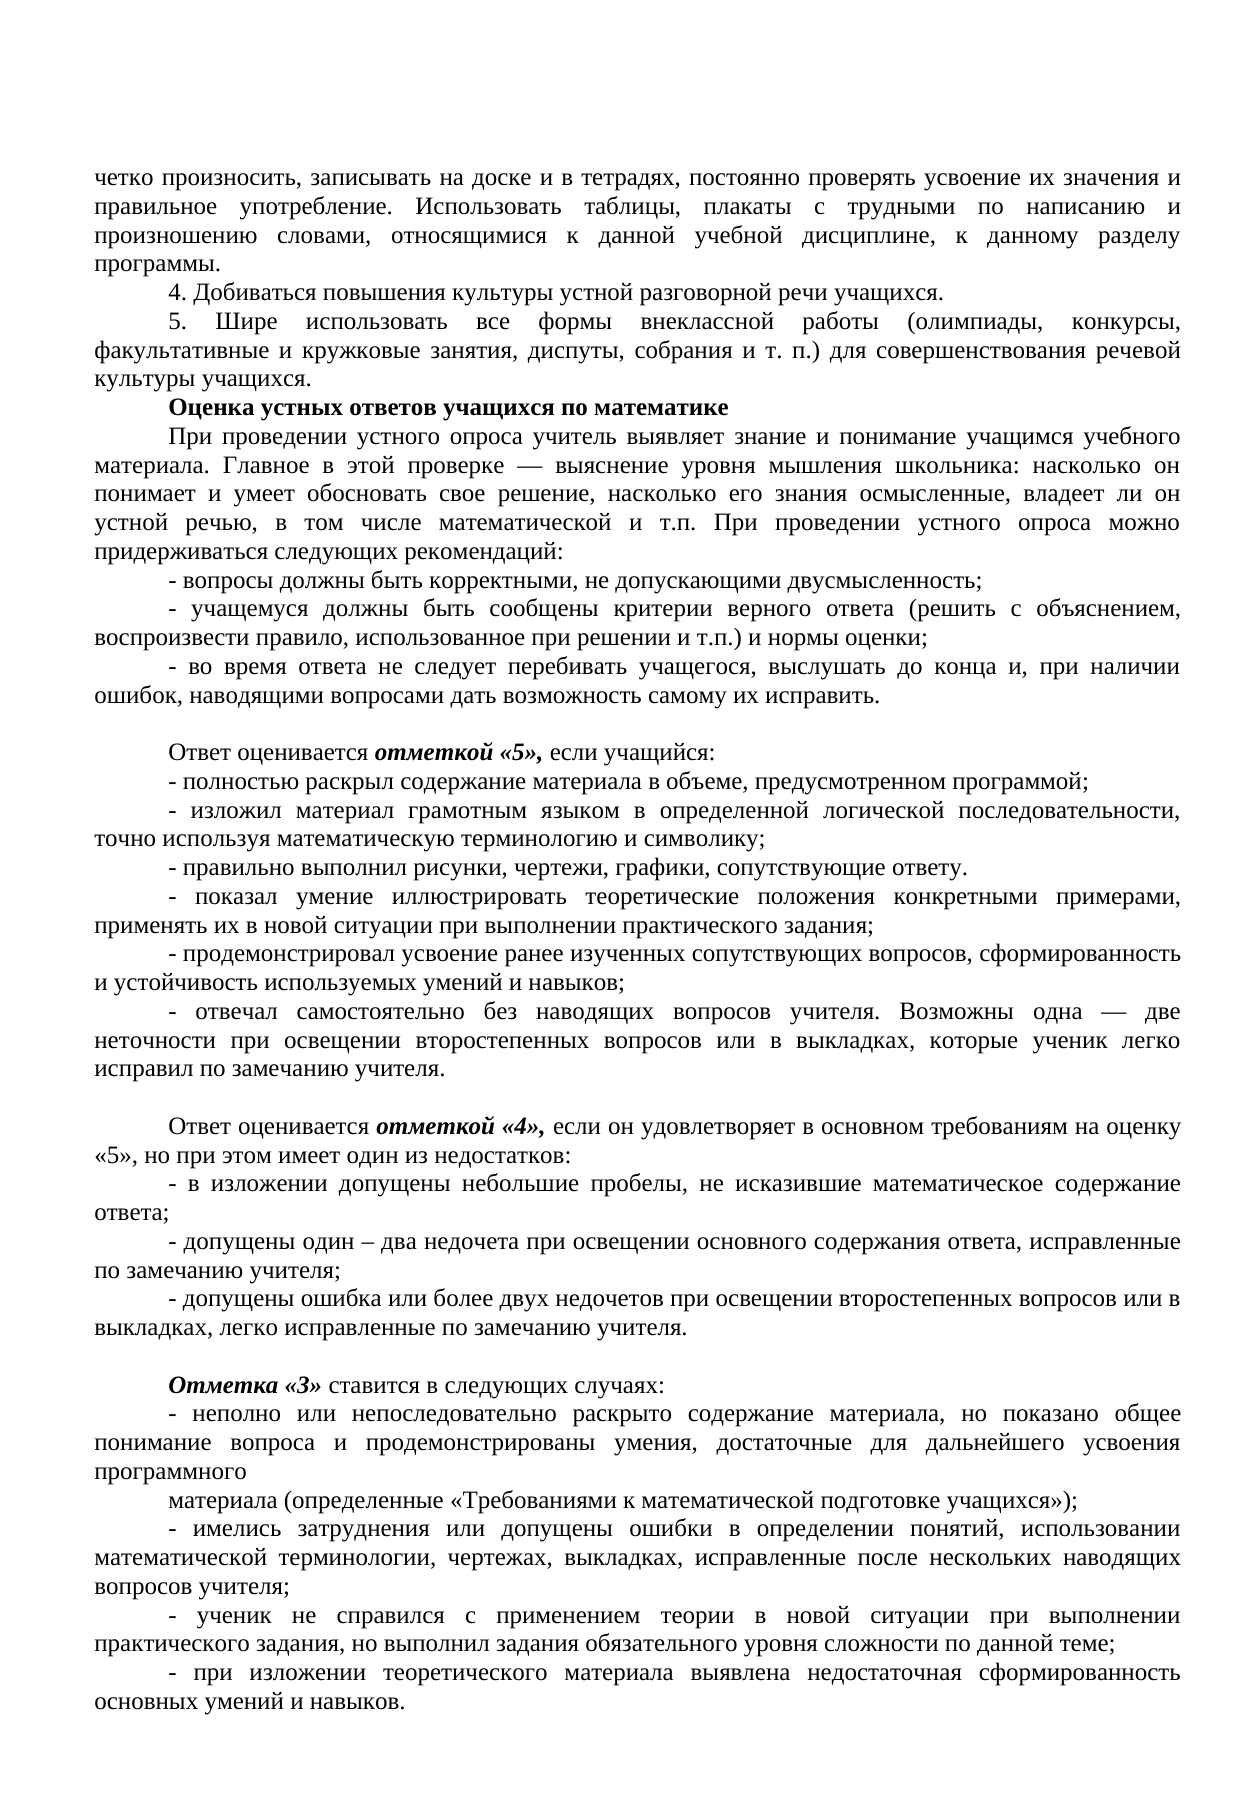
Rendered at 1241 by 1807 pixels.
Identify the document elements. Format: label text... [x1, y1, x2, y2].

text При проведении устного опроса учитель выявляет знание и понимание учащимся учебного материала. Главное в этой проверке — выяснение уровня мышления школьника: насколько он понимает и умеет обосновать свое решение, насколько его знания осмысленные, владеет ли он устной речью, в том числе математической и т.п. При проведении устного опроса можно придерживаться следующих рекомендаций: [94, 421, 1182, 565]
text - показал умение иллюстрировать теоретические положения конкретными примерами, применять их в новой ситуации при выполнении практического задания; [94, 881, 1182, 938]
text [94, 162, 1182, 277]
text материала (определенные «Требованиями к математической подготовке учащихся»); [94, 1485, 1182, 1513]
text 5. Шире использовать все формы внеклассной работы (олимпиады, конкурсы, факультативные и кружковые занятия, диспуты, собрания и т. п.) для совершенствования речевой культуры учащихся. [94, 306, 1182, 392]
text - ученик не справился с применением теории в новой ситуации при выполнении практического задания, но выполнил задания обязательного уровня сложности по данной теме; [94, 1600, 1182, 1657]
text - имелись затруднения или допущены ошибки в определении понятий, использовании математической терминологии, чертежах, выкладках, исправленные после нескольких наводящих вопросов учителя; [94, 1513, 1182, 1600]
text - в изложении допущены небольшие пробелы, не исказившие математическое содержание ответа; [94, 1168, 1182, 1226]
text - изложил материал грамотным языком в определенной логической последовательности, точно используя математическую терминологию и символику; [94, 795, 1182, 852]
text 4. Добиваться повышения культуры устной разговорной речи учащихся. [94, 277, 1182, 306]
text - допущены ошибка или более двух недочетов при освещении второстепенных вопросов или в выкладках, легко исправленные по замечанию учителя. [94, 1283, 1182, 1341]
text Оценка устных ответов учащихся по математике [94, 392, 1182, 421]
text - вопросы должны быть корректными, не допускающими двусмысленность; [94, 565, 1182, 593]
text Ответ оценивается отметкой «5», если учащийся: [94, 737, 1182, 766]
text - при изложении теоретического материала выявлена недостаточная сформированность основных умений и навыков. [94, 1657, 1182, 1715]
text Ответ оценивается отметкой «4», если он удовлетворяет в основном требованиям на оценку «5», но при этом имеет один из недостатков: [94, 1111, 1182, 1168]
text - во время ответа не следует перебивать учащегося, выслушать до конца и, при наличии ошибок, наводящими вопросами дать возможность самому их исправить. [94, 651, 1182, 708]
text Отметка «3» ставится в следующих случаях: [94, 1370, 1182, 1398]
text - неполно или непоследовательно раскрыто содержание материала, но показано общее понимание вопроса и продемонстрированы умения, достаточные для дальнейшего усвоения программного [94, 1398, 1182, 1485]
text - учащемуся должны быть сообщены критерии верного ответа (решить с объяснением, воспроизвести правило, использованное при решении и т.п.) и нормы оценки; [94, 593, 1182, 651]
text - отвечал самостоятельно без наводящих вопросов учителя. Возможны одна — две неточности при освещении второстепенных вопросов или в выкладках, которые ученик легко исправил по замечанию учителя. [94, 996, 1182, 1082]
text - правильно выполнил рисунки, чертежи, графики, сопутствующие ответу. [94, 852, 1182, 881]
text - полностью раскрыл содержание материала в объеме, предусмотренном программой; [94, 766, 1182, 795]
text - допущены один – два недочета при освещении основного содержания ответа, исправленные по замечанию учителя; [94, 1226, 1182, 1283]
text - продемонстрировал усвоение ранее изученных сопутствующих вопросов, сформированность и устойчивость используемых умений и навыков; [94, 938, 1182, 996]
